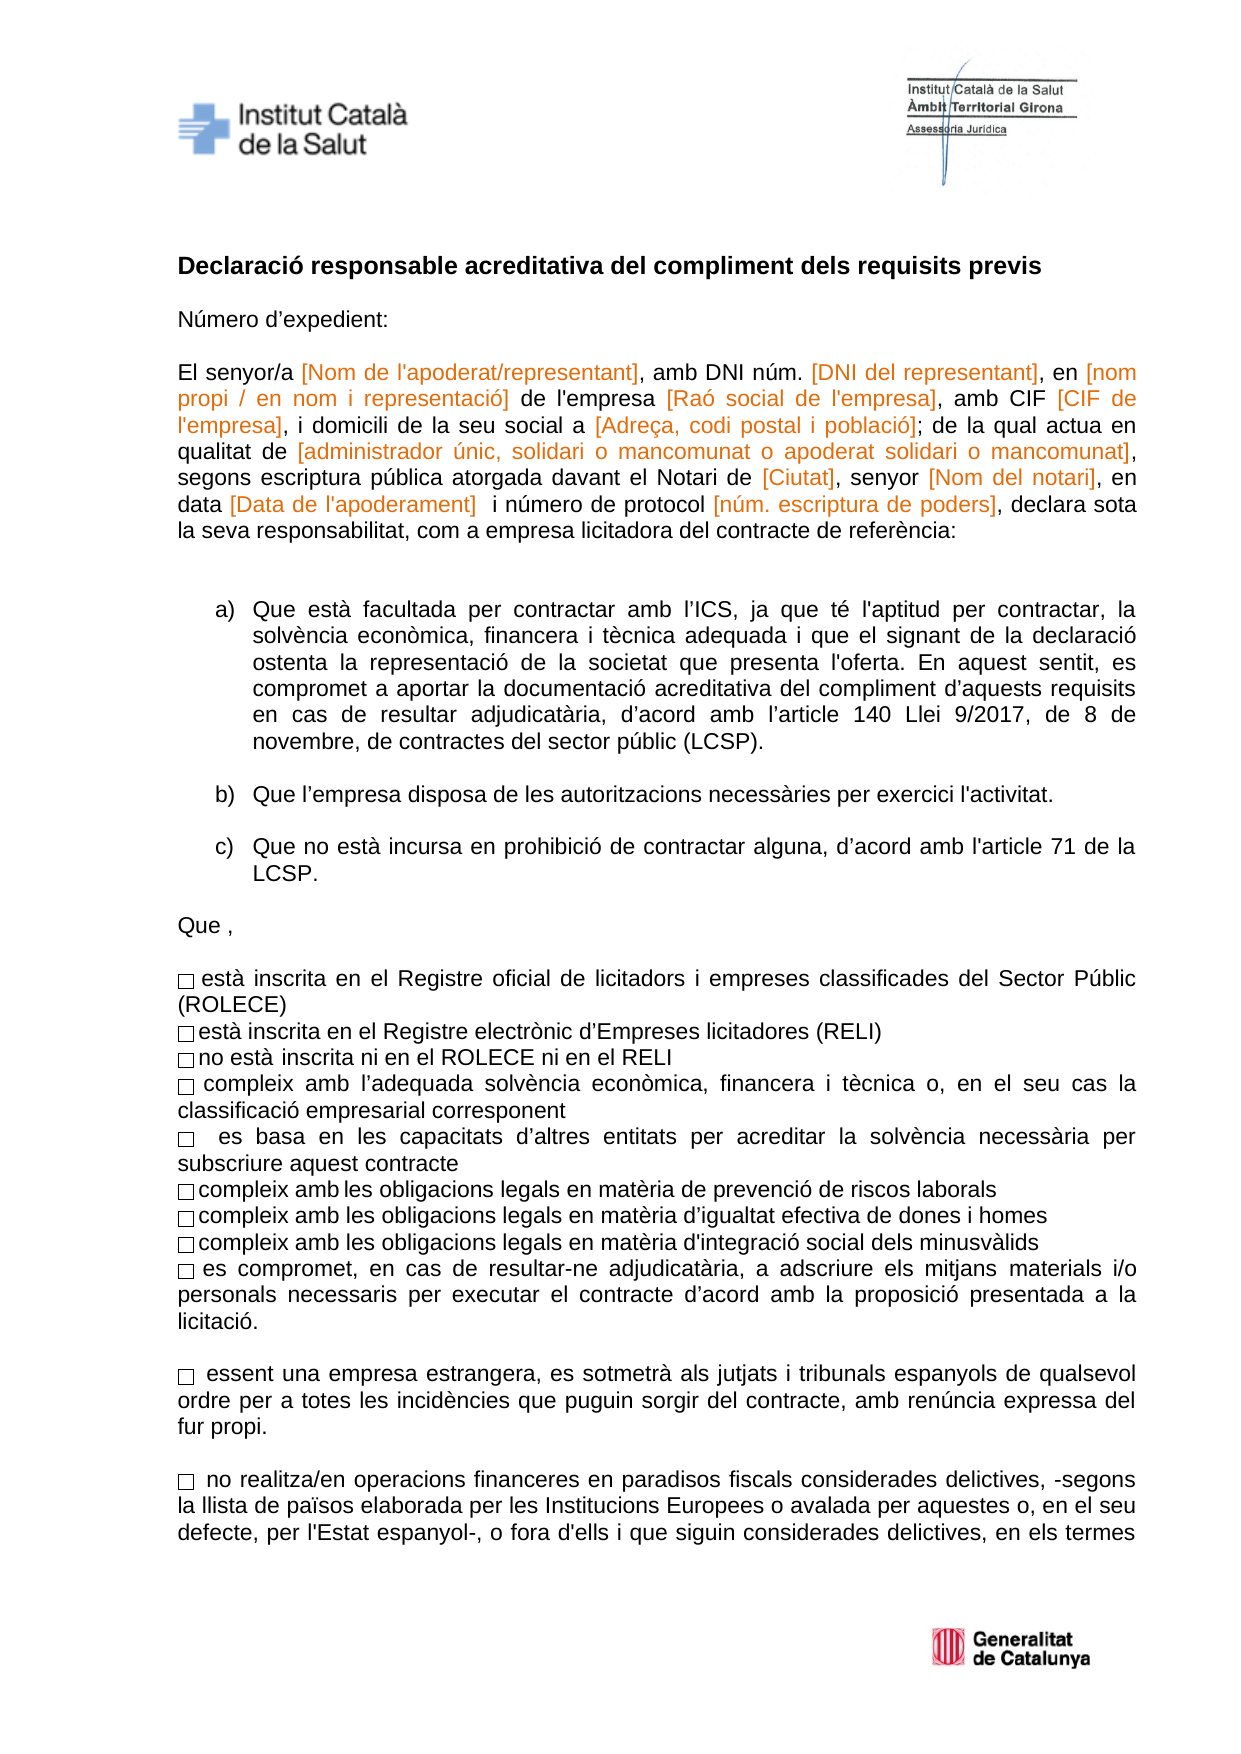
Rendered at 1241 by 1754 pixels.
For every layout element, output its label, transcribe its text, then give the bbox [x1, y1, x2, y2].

text Número d’expedient: [177, 306, 1137, 332]
text Declaració responsable acreditativa del compliment dels requisits previs [177, 251, 1137, 280]
text compleix amb les obligacions legals en matèria de prevenció de riscos laborals [177, 1176, 1137, 1202]
text compleix amb les obligacions legals en matèria d'integració social dels minusvàlids [177, 1228, 1137, 1255]
list Que està facultada per contractar amb l’ICS, ja que té l'aptitud per contractar, la solvència econòmica, financera i tècnica adequada i que el signant de la declaració ostenta la representació de la societat que presenta l'oferta. En aquest sentit, es compromet a aportar la documentació acreditativa del compliment d’aquests requisits en cas de resultar adjudicatària, d’acord amb l’article 140 Llei 9/2017, de 8 de novembre, de contractes del sector públic (LCSP). [215, 596, 1137, 754]
text Que , [177, 912, 1137, 939]
text essent una empresa estrangera, es sotmetrà als jutjats i tribunals espanyols de qualsevol ordre per a totes les incidències que puguin sorgir del contracte, amb renúncia expressa del fur propi. [177, 1360, 1137, 1439]
list Que no està incursa en prohibició de contractar alguna, d’acord amb l'article 71 de la LCSP. [215, 833, 1137, 886]
text no està inscrita ni en el ROLECE ni en el RELI [177, 1044, 1137, 1070]
list Que l’empresa disposa de les autoritzacions necessàries per exercici l'activitat. [215, 781, 1137, 807]
picture [177, 100, 410, 160]
text es basa en les capacitats d’altres entitats per acreditar la solvència necessària per subscriure aquest contracte [177, 1123, 1137, 1176]
text compleix amb les obligacions legals en matèria d’igualtat efectiva de dones i homes [177, 1202, 1137, 1228]
text compleix amb l’adequada solvència econòmica, financera i tècnica o, en el seu cas la classificació empresarial corresponent [177, 1070, 1137, 1123]
picture [887, 45, 1097, 199]
text es compromet, en cas de resultar-ne adjudicatària, a adscriure els mitjans materials i/o personals necessaris per executar el contracte d’acord amb la proposició presentada a la licitació. [177, 1255, 1137, 1334]
picture [893, 1621, 1129, 1674]
text està inscrita en el Registre oficial de licitadors i empreses classificades del Sector Públic (ROLECE) [177, 965, 1137, 1018]
text està inscrita en el Registre electrònic d’Empreses licitadores (RELI) [177, 1018, 1137, 1044]
text El senyor/a [Nom de l'apoderat/representant], amb DNI núm. [DNI del representant], en [nom propi / en nom i representació] de l'empresa [Raó social de l'empresa], amb CIF [CIF de l'empresa], i domicili de la seu social a [Adreça, codi postal i població]; de la qual actua en qualitat de [administrador únic, solidari o mancomunat o apoderat solidari o mancomunat], segons escriptura pública atorgada davant el Notari de [Ciutat], senyor [Nom del notari], en data [Data de l'apoderament] i número de protocol [núm. escriptura de poders], declara sota la seva responsabilitat, com a empresa licitadora del contracte de referència: [177, 359, 1137, 543]
